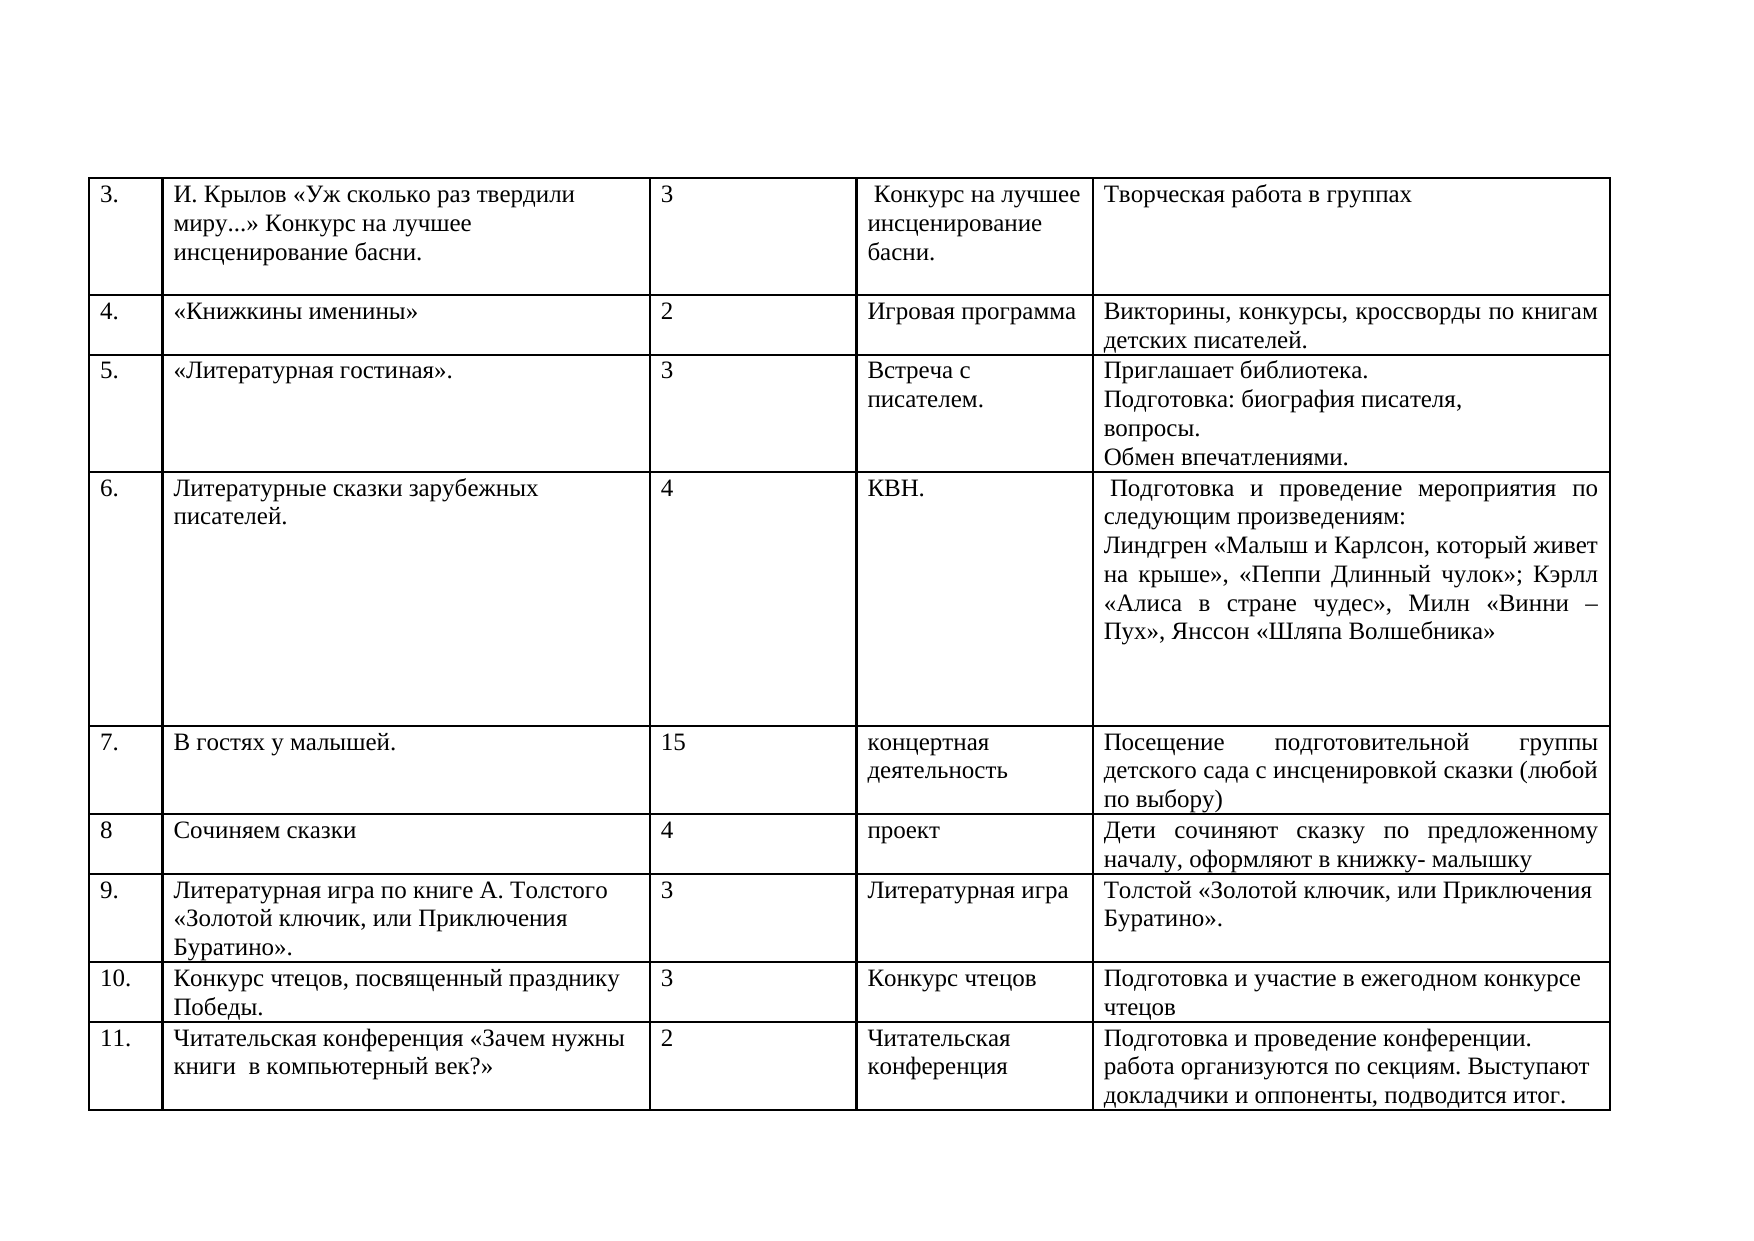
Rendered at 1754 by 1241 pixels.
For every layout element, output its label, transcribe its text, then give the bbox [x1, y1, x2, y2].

table_cell Творческая работа в группах [1094, 179, 1609, 294]
table_cell «Книжкины именины» [164, 296, 649, 353]
table_cell Литературная игра по книге А. Толстого «Золотой ключик, или Приключения Буратино». [164, 875, 649, 961]
table_cell Игровая программа [858, 296, 1092, 353]
table_cell 4. [90, 296, 161, 353]
table_cell 2 [651, 296, 855, 353]
table_cell Дети сочиняют сказку по предложенному началу, оформляют в книжку- малышку [1094, 815, 1609, 873]
table_cell 9. [90, 875, 161, 961]
table_cell 11. [90, 1023, 161, 1109]
table_cell КВН. [858, 473, 1092, 725]
table_cell Толстой «Золотой ключик, или Приключения Буратино». [1094, 875, 1609, 961]
table_cell 5. [90, 356, 161, 471]
table_cell И. Крылов «Уж сколько раз твердили миру...» Конкурс на лучшее инсценирование басни. [164, 179, 649, 294]
table_cell 3 [651, 356, 855, 471]
table_cell 3. [90, 179, 161, 294]
table_cell Литературные сказки зарубежных писателей. [164, 473, 649, 725]
table_cell Посещение подготовительной группы детского сада с инсценировкой сказки (любой по выбору) [1094, 727, 1609, 813]
table_cell Приглашает библиотека. Подготовка: биография писателя, вопросы. Обмен впечатлениями. [1094, 356, 1609, 471]
table_cell Конкурс чтецов, посвященный празднику Победы. [164, 963, 649, 1021]
table_cell 3 [651, 875, 855, 961]
table_cell концертная деятельность [858, 727, 1092, 813]
table_cell Подготовка и участие в ежегодном конкурсе чтецов [1094, 963, 1609, 1021]
table_cell 4 [651, 815, 855, 873]
table_cell 3 [651, 179, 855, 294]
table_cell 7. [90, 727, 161, 813]
table_cell 15 [651, 727, 855, 813]
table_cell 10. [90, 963, 161, 1021]
table_cell Подготовка и проведение конференции. работа организуются по секциям. Выступают докладчики и оппоненты, подводится итог. [1094, 1023, 1609, 1109]
table_cell проект [858, 815, 1092, 873]
table_cell 8 [90, 815, 161, 873]
table_cell Сочиняем сказки [164, 815, 649, 873]
table_cell Читательская конференция [858, 1023, 1092, 1109]
table_cell 6. [90, 473, 161, 725]
table_cell Литературная игра [858, 875, 1092, 961]
table_cell 2 [651, 1023, 855, 1109]
table_cell 4 [651, 473, 855, 725]
table_cell Читательская конференция «Зачем нужны книги в компьютерный век?» [164, 1023, 649, 1109]
table_cell Викторины, конкурсы, кроссворды по книгам детских писателей. [1094, 296, 1609, 353]
table_cell Встреча с писателем. [858, 356, 1092, 471]
table_cell Конкурс чтецов [858, 963, 1092, 1021]
table_cell Конкурс на лучшее инсценирование басни. [858, 179, 1092, 294]
table_cell Подготовка и проведение мероприятия по следующим произведениям: Линдгрен «Малыш и Карлсон, который живет на крыше», «Пеппи Длинный чулок»; Кэрлл «Алиса в стране чудес», Милн «Винни – Пух», Янссон «Шляпа Волшебника» [1094, 473, 1609, 725]
table_cell 3 [651, 963, 855, 1021]
table_cell «Литературная гостиная». [164, 356, 649, 471]
table_cell В гостях у малышей. [164, 727, 649, 813]
